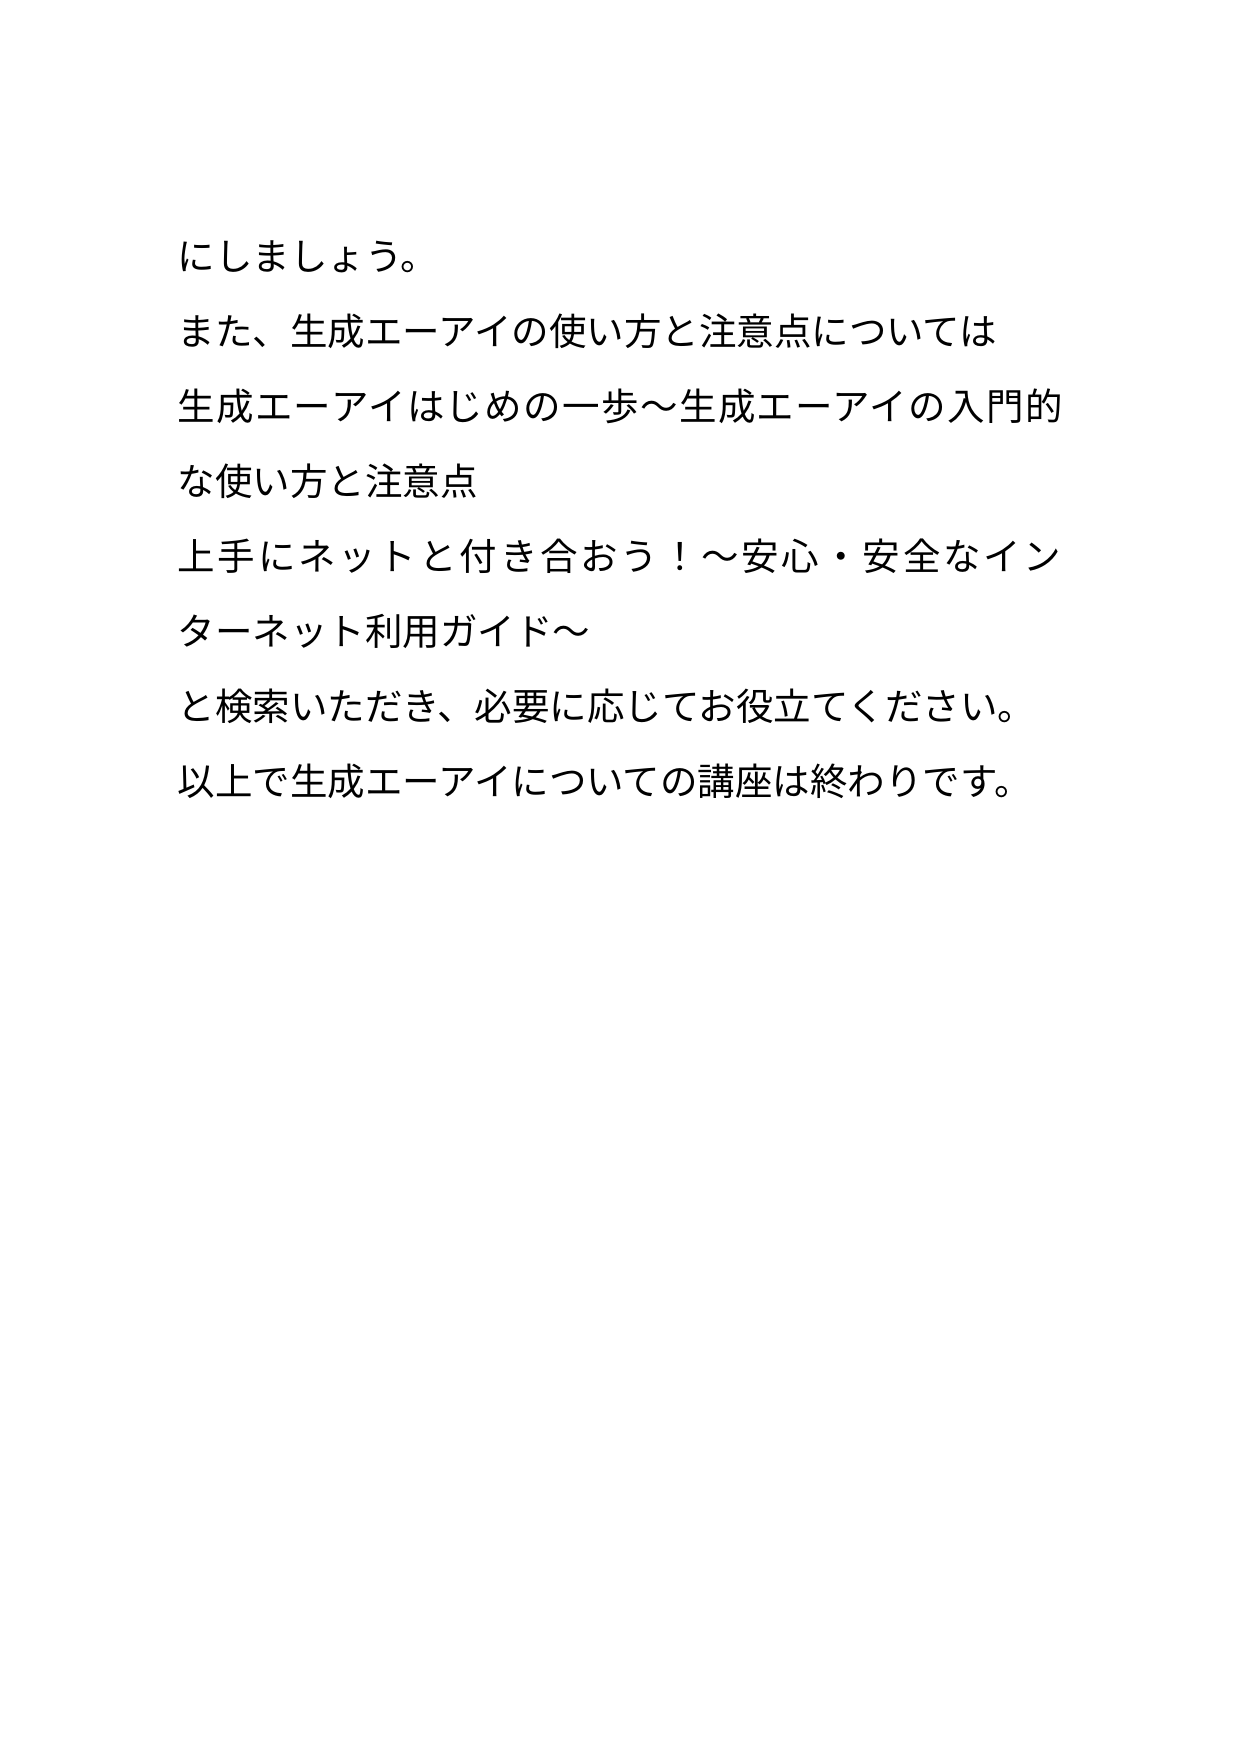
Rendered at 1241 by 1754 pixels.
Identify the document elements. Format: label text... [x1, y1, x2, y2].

text 以上で生成エーアイについての講座は終わりです。 [177, 742, 1063, 817]
text 上手にネットと付き合おう！～安心・安全なインターネット利用ガイド～ [177, 517, 1063, 667]
text と検索いただき、必要に応じてお役立てください。 [177, 667, 1063, 742]
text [177, 217, 1063, 292]
text 生成エーアイはじめの一歩～生成エーアイの入門的な使い方と注意点 [177, 367, 1063, 517]
text また、生成エーアイの使い方と注意点については [177, 292, 1063, 367]
